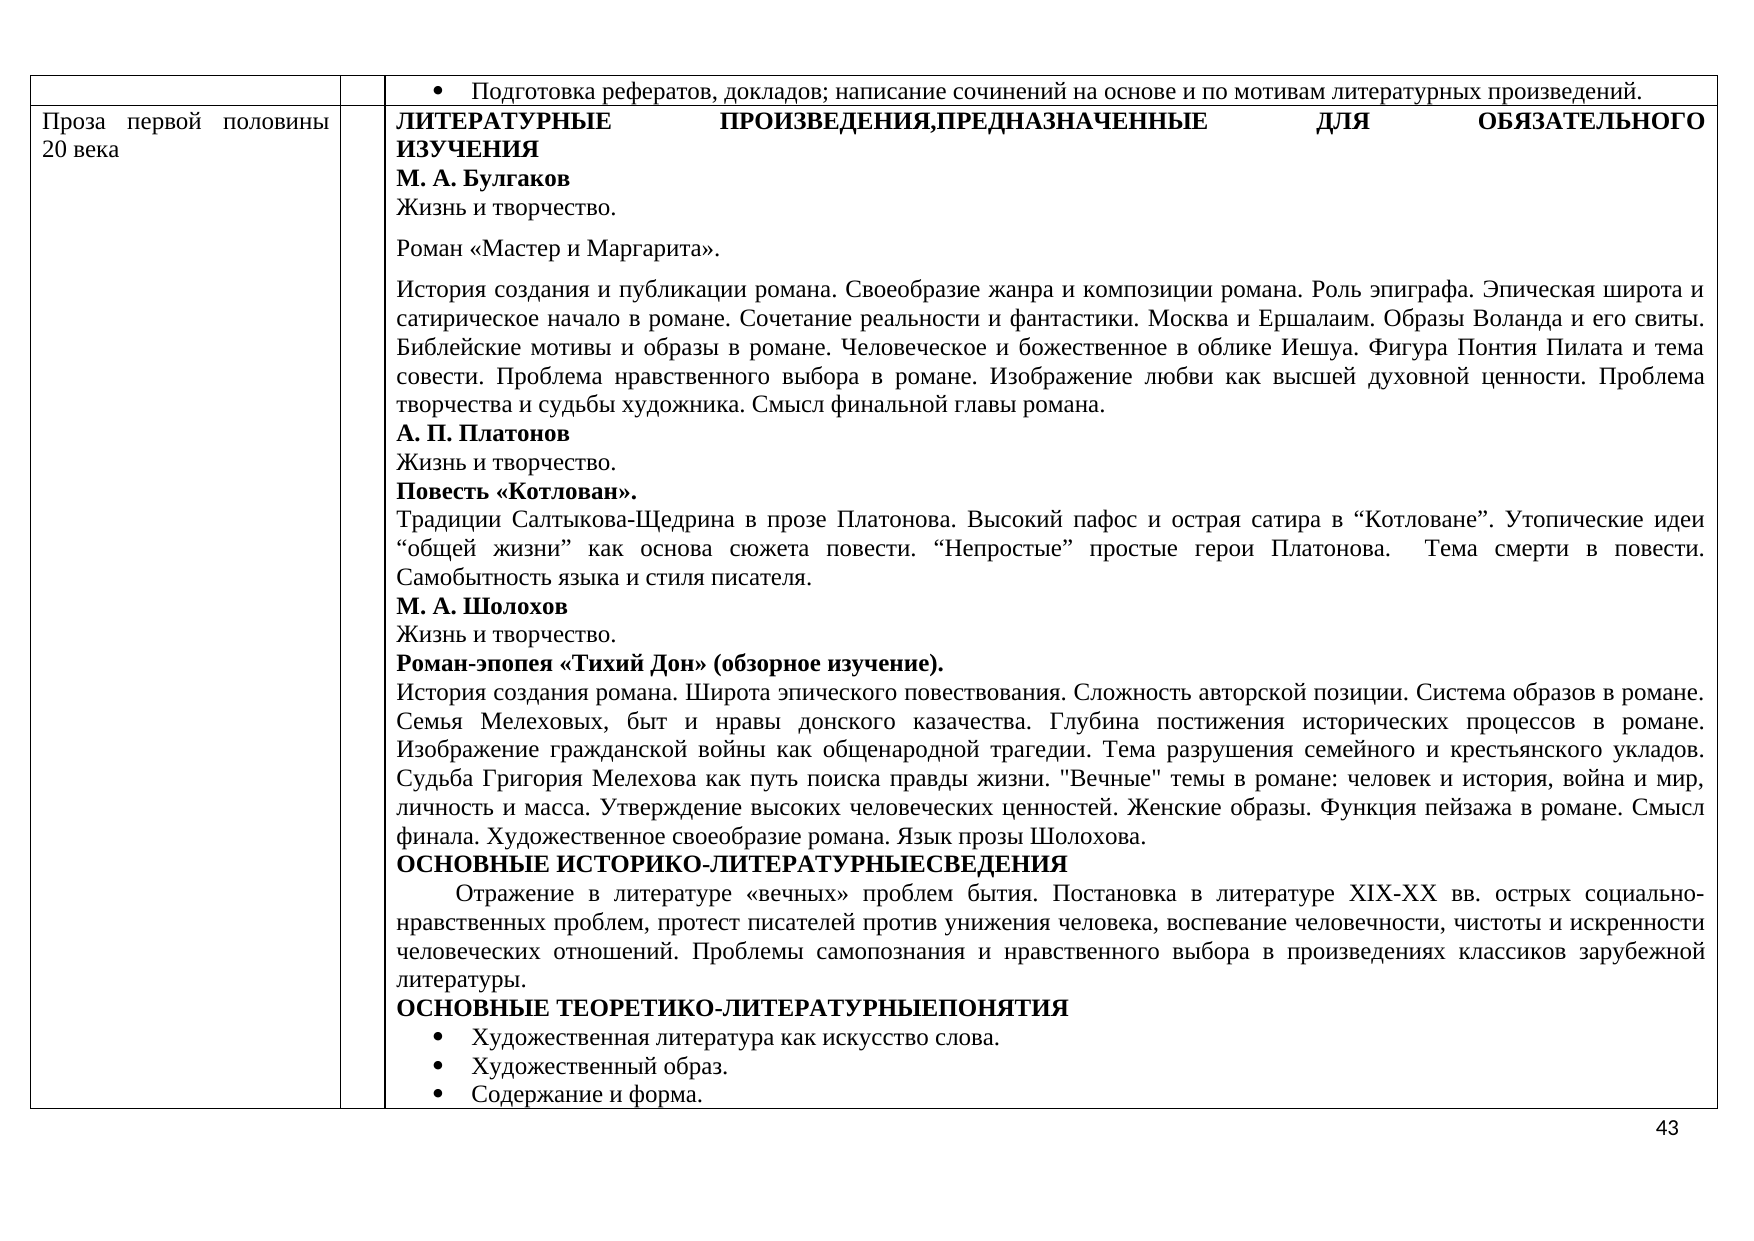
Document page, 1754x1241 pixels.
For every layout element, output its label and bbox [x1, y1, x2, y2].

table_cell [341, 106, 384, 1108]
table_cell [386, 106, 1717, 1108]
table_cell [341, 76, 384, 105]
table_cell [31, 106, 340, 1108]
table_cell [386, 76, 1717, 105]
table_cell [31, 76, 340, 105]
